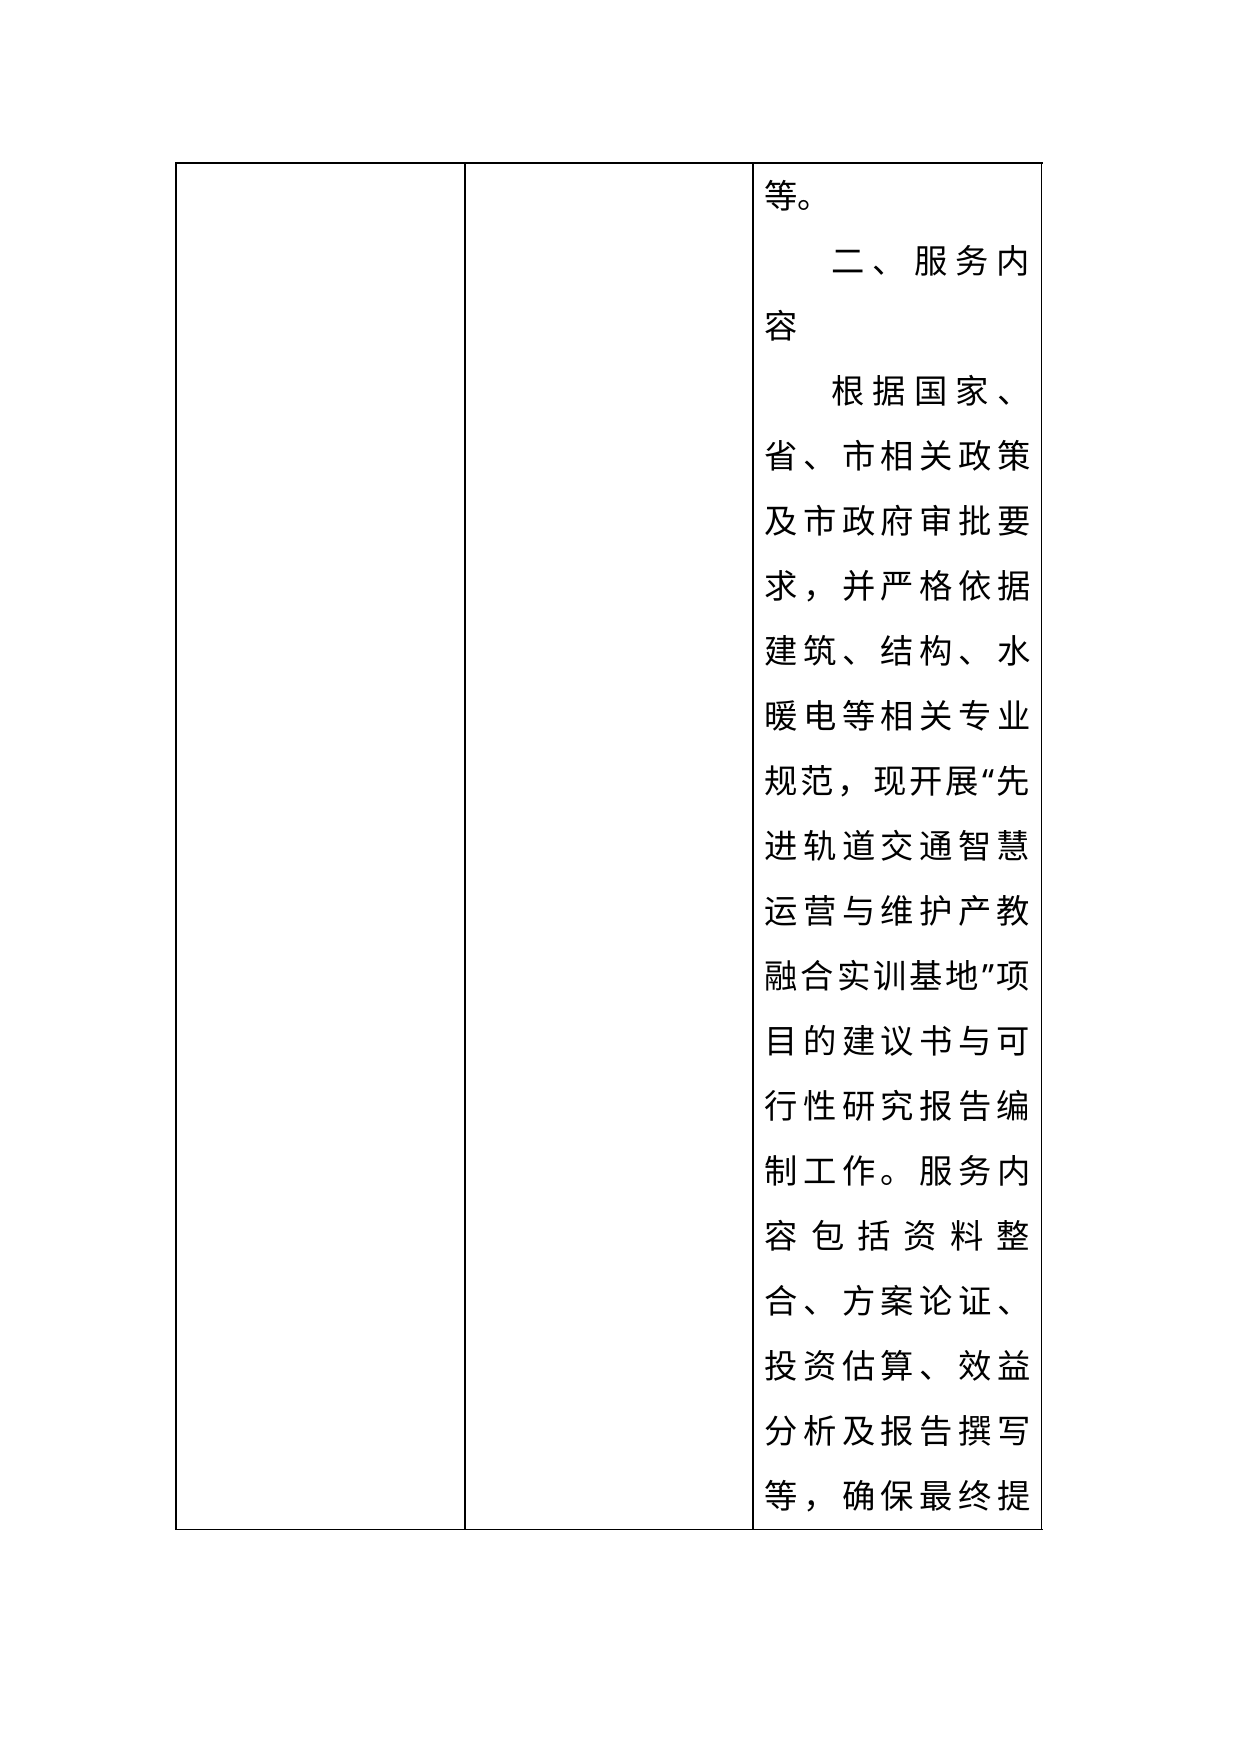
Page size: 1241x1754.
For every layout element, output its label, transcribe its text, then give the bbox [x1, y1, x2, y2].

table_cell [754, 164, 1041, 1528]
table_cell 1 [177, 164, 464, 1528]
table_cell [466, 164, 752, 1528]
